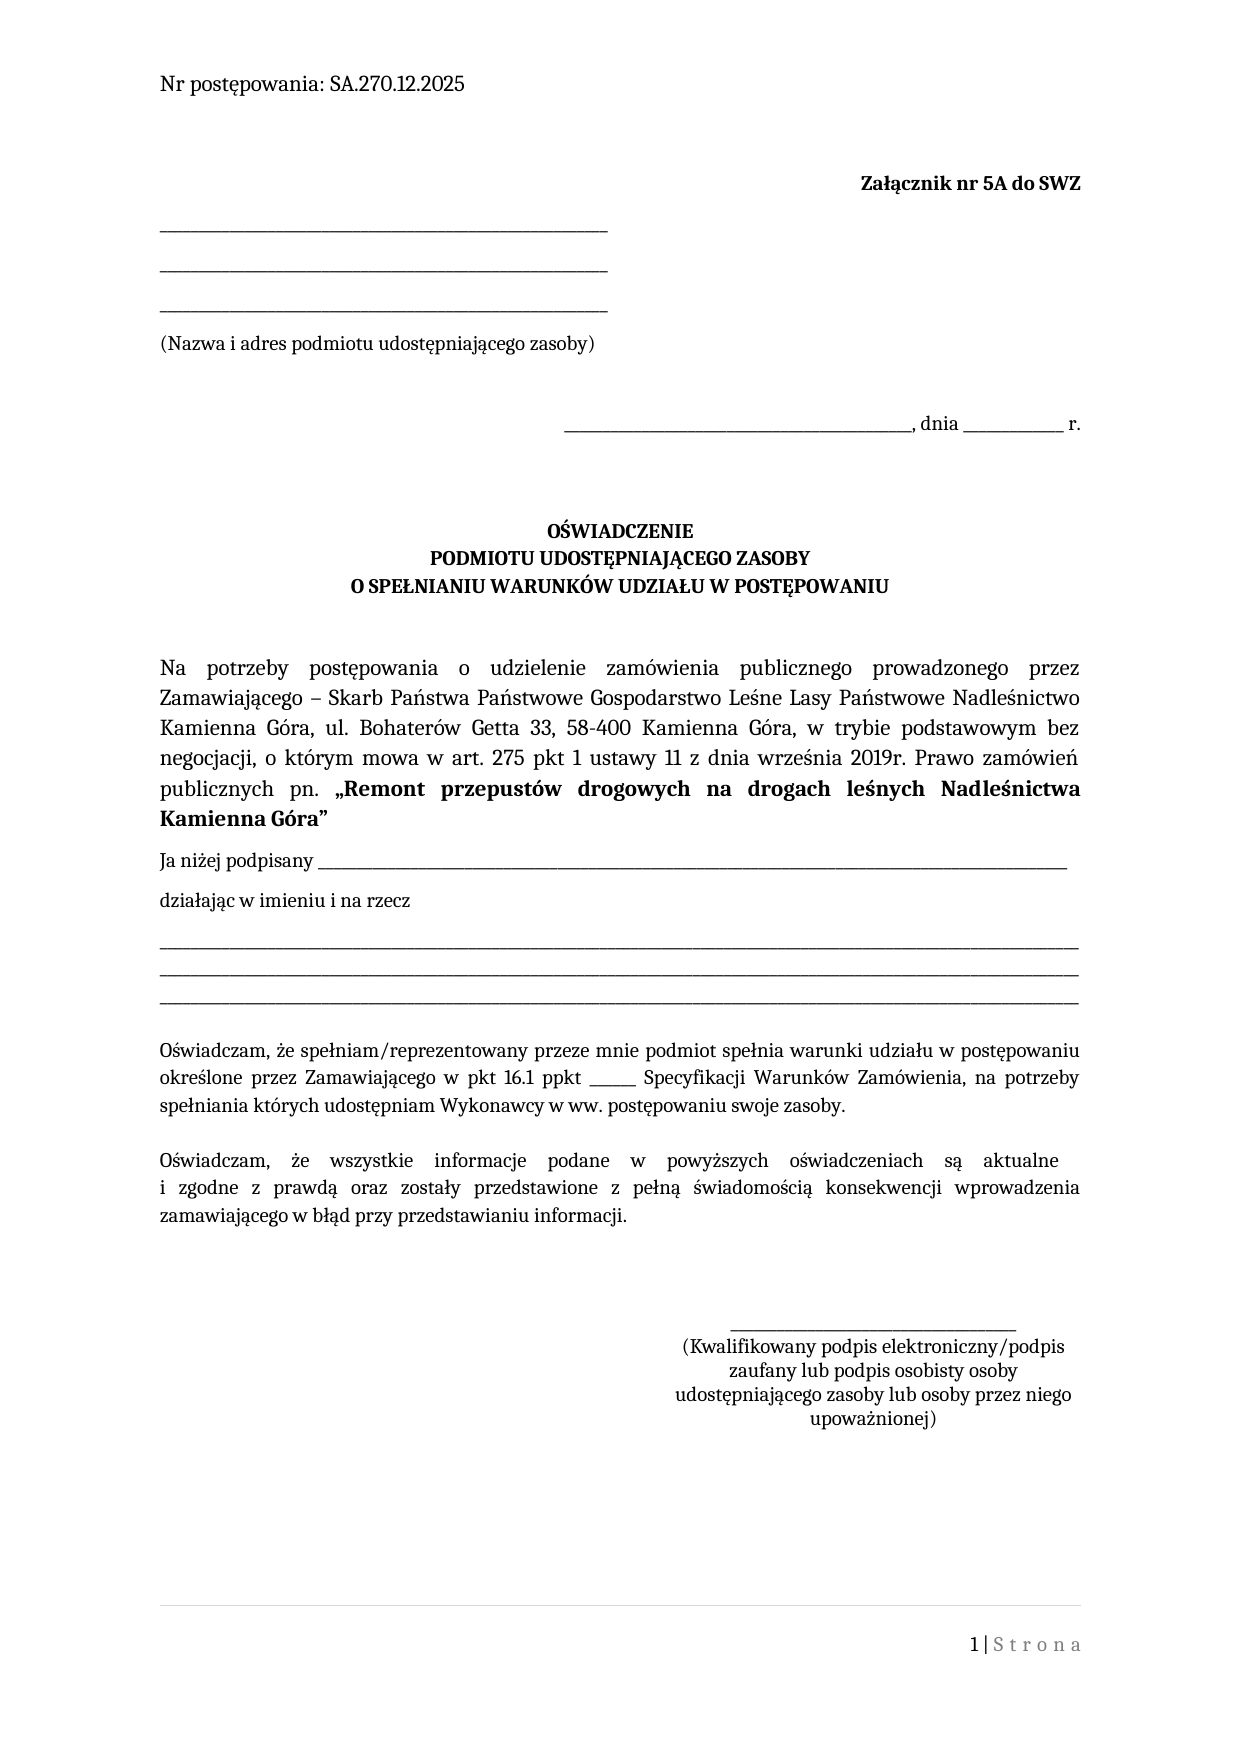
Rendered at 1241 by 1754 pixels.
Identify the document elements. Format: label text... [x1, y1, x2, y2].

text __________________________________________________________ [159, 212, 1081, 236]
text Oświadczam, że wszystkie informacje podane w powyższych oświadczeniach są aktualne i zgodne z prawdą oraz zostały przedstawione z pełną świadomością konsekwencji wprowadzenia zamawiającego w błąd przy przedstawianiu informacji. [159, 1148, 1081, 1227]
text Załącznik nr 5A do SWZ [159, 172, 1081, 196]
text OŚWIADCZENIE [159, 519, 1081, 543]
text _____________________________________________________________________________________________________________________________________________________________________________________________________________________________________________________________________________________________________________________________________________________________________ [159, 928, 1081, 1007]
text Na potrzeby postępowania o udzielenie zamówienia publicznego prowadzonego przez Zamawiającego – Skarb Państwa Państwowe Gospodarstwo Leśne Lasy Państwowe Nadleśnictwo Kamienna Góra, ul. Bohaterów Getta 33, 58-400 Kamienna Góra, w trybie podstawowym bez negocjacji, o którym mowa w art. 275 pkt 1 ustawy 11 z dnia września 2019r. Prawo zamówień publicznych pn. „Remont przepustów drogowych na drogach leśnych Nadleśnictwa Kamienna Góra” [159, 654, 1081, 832]
text _____________________________________ (Kwalifikowany podpis elektroniczny/podpis zaufany lub podpis osobisty osoby udostępniającego zasoby lub osoby przez niego upoważnionej) [666, 1311, 1081, 1431]
text __________________________________________________________ [159, 252, 1081, 276]
text (Nazwa i adres podmiotu udostępniającego zasoby) [159, 332, 1081, 356]
text __________________________________________________________ [159, 292, 1081, 316]
text Oświadczam, że spełniam/reprezentowany przeze mnie podmiot spełnia warunki udziału w postępowaniu określone przez Zamawiającego w pkt 16.1 ppkt ______ Specyfikacji Warunków Zamówienia, na potrzeby spełniania których udostępniam Wykonawcy w ww. postępowaniu swoje zasoby. [159, 1038, 1081, 1117]
text PODMIOTU UDOSTĘPNIAJĄCEGO ZASOBY O SPEŁNIANIU WARUNKÓW UDZIAŁU W POSTĘPOWANIU [159, 547, 1081, 598]
text Ja niżej podpisany _________________________________________________________________________________________________ [159, 848, 1081, 872]
text _____________________________________________, dnia _____________ r. [159, 412, 1081, 436]
text działając w imieniu i na rzecz [159, 888, 1081, 912]
